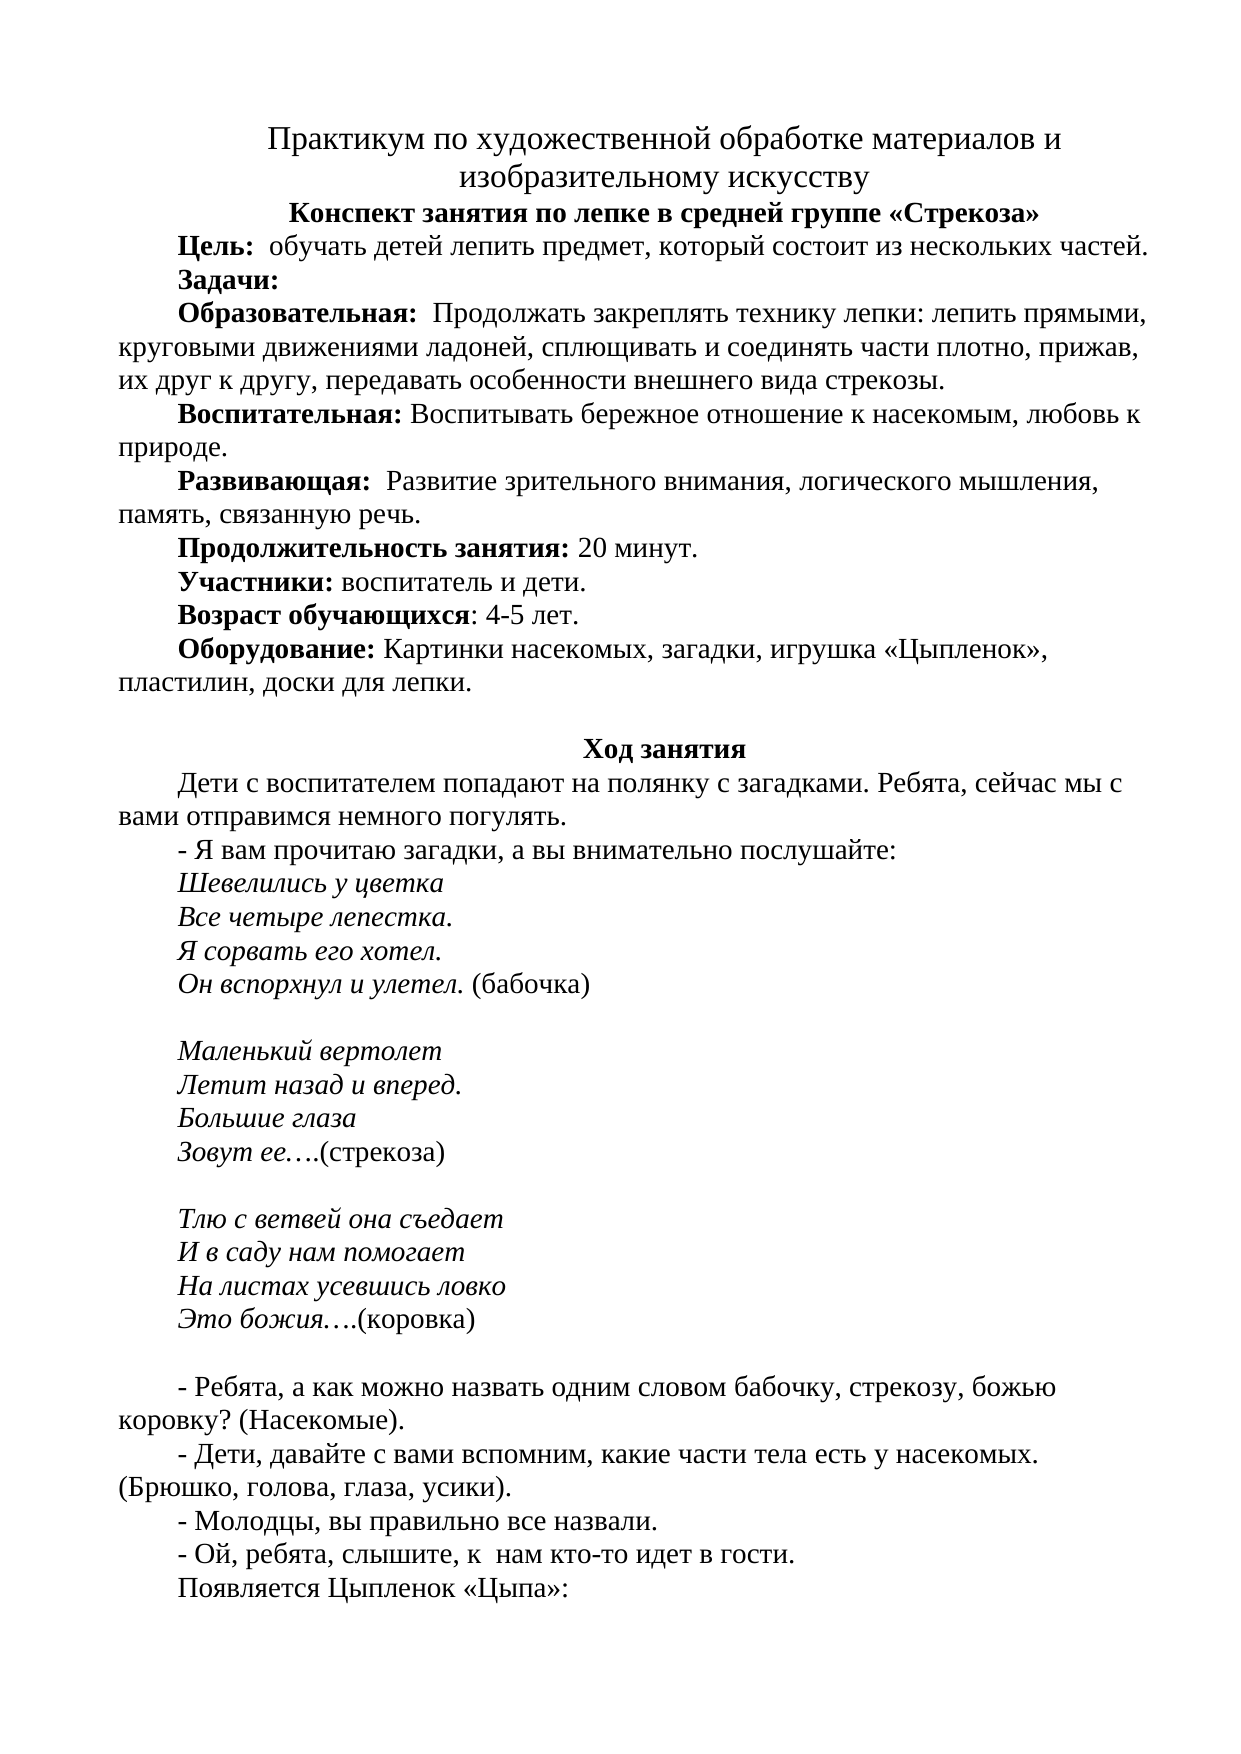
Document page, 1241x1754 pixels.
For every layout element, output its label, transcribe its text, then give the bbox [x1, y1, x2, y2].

text Это божия….(коровка) [118, 1302, 1152, 1335]
text Возраст обучающихся: 4-5 лет. [118, 597, 1152, 631]
text Практикум по художественной обработке материалов и изобразительному искусству [177, 118, 1152, 195]
text Дети с воспитателем попадают на полянку с загадками. Ребята, сейчас мы с вами отправимся немного погулять. [118, 765, 1152, 832]
text Большие глаза [118, 1100, 1152, 1134]
text - Ребята, а как можно назвать одним словом бабочку, стрекозу, божью коровку? (Насекомые). [118, 1369, 1152, 1436]
text Зовут ее….(стрекоза) [118, 1134, 1152, 1167]
text Маленький вертолет [118, 1033, 1152, 1067]
text На листах усевшись ловко [118, 1268, 1152, 1302]
text И в саду нам помогает [118, 1234, 1152, 1268]
text - Я вам прочитаю загадки, а вы внимательно послушайте: [118, 832, 1152, 866]
text - Ой, ребята, слышите, к нам кто-то идет в гости. [118, 1536, 1152, 1570]
text Участники: воспитатель и дети. [118, 564, 1152, 597]
text Образовательная: Продолжать закреплять технику лепки: лепить прямыми, круговыми движениями ладоней, сплющивать и соединять части плотно, прижав, их друг к другу, передавать особенности внешнего вида стрекозы. [118, 295, 1152, 396]
text - Дети, давайте с вами вспомним, какие части тела есть у насекомых. (Брюшко, голова, глаза, усики). [118, 1436, 1152, 1503]
text Шевелились у цветка [118, 866, 1152, 899]
text Оборудование: Картинки насекомых, загадки, игрушка «Цыпленок», пластилин, доски для лепки. [118, 631, 1152, 698]
text Он вспорхнул и улетел. (бабочка) [118, 966, 1152, 1000]
text - Молодцы, вы правильно все назвали. [118, 1503, 1152, 1536]
text Задачи: [118, 262, 1152, 295]
text Ход занятия [118, 731, 1152, 765]
text Цель: обучать детей лепить предмет, который состоит из нескольких частей. [118, 228, 1152, 262]
text Тлю с ветвей она съедает [118, 1201, 1152, 1234]
text Летит назад и вперед. [118, 1067, 1152, 1100]
text Конспект занятия по лепке в средней группе «Стрекоза» [177, 195, 1152, 228]
text Продолжительность занятия: 20 минут. [118, 530, 1152, 564]
text Я сорвать его хотел. [118, 933, 1152, 966]
text Все четыре лепестка. [118, 899, 1152, 933]
text Развивающая: Развитие зрительного внимания, логического мышления, память, связанную речь. [118, 463, 1152, 530]
text Появляется Цыпленок «Цыпа»: [118, 1570, 1152, 1603]
text Воспитательная: Воспитывать бережное отношение к насекомым, любовь к природе. [118, 396, 1152, 463]
